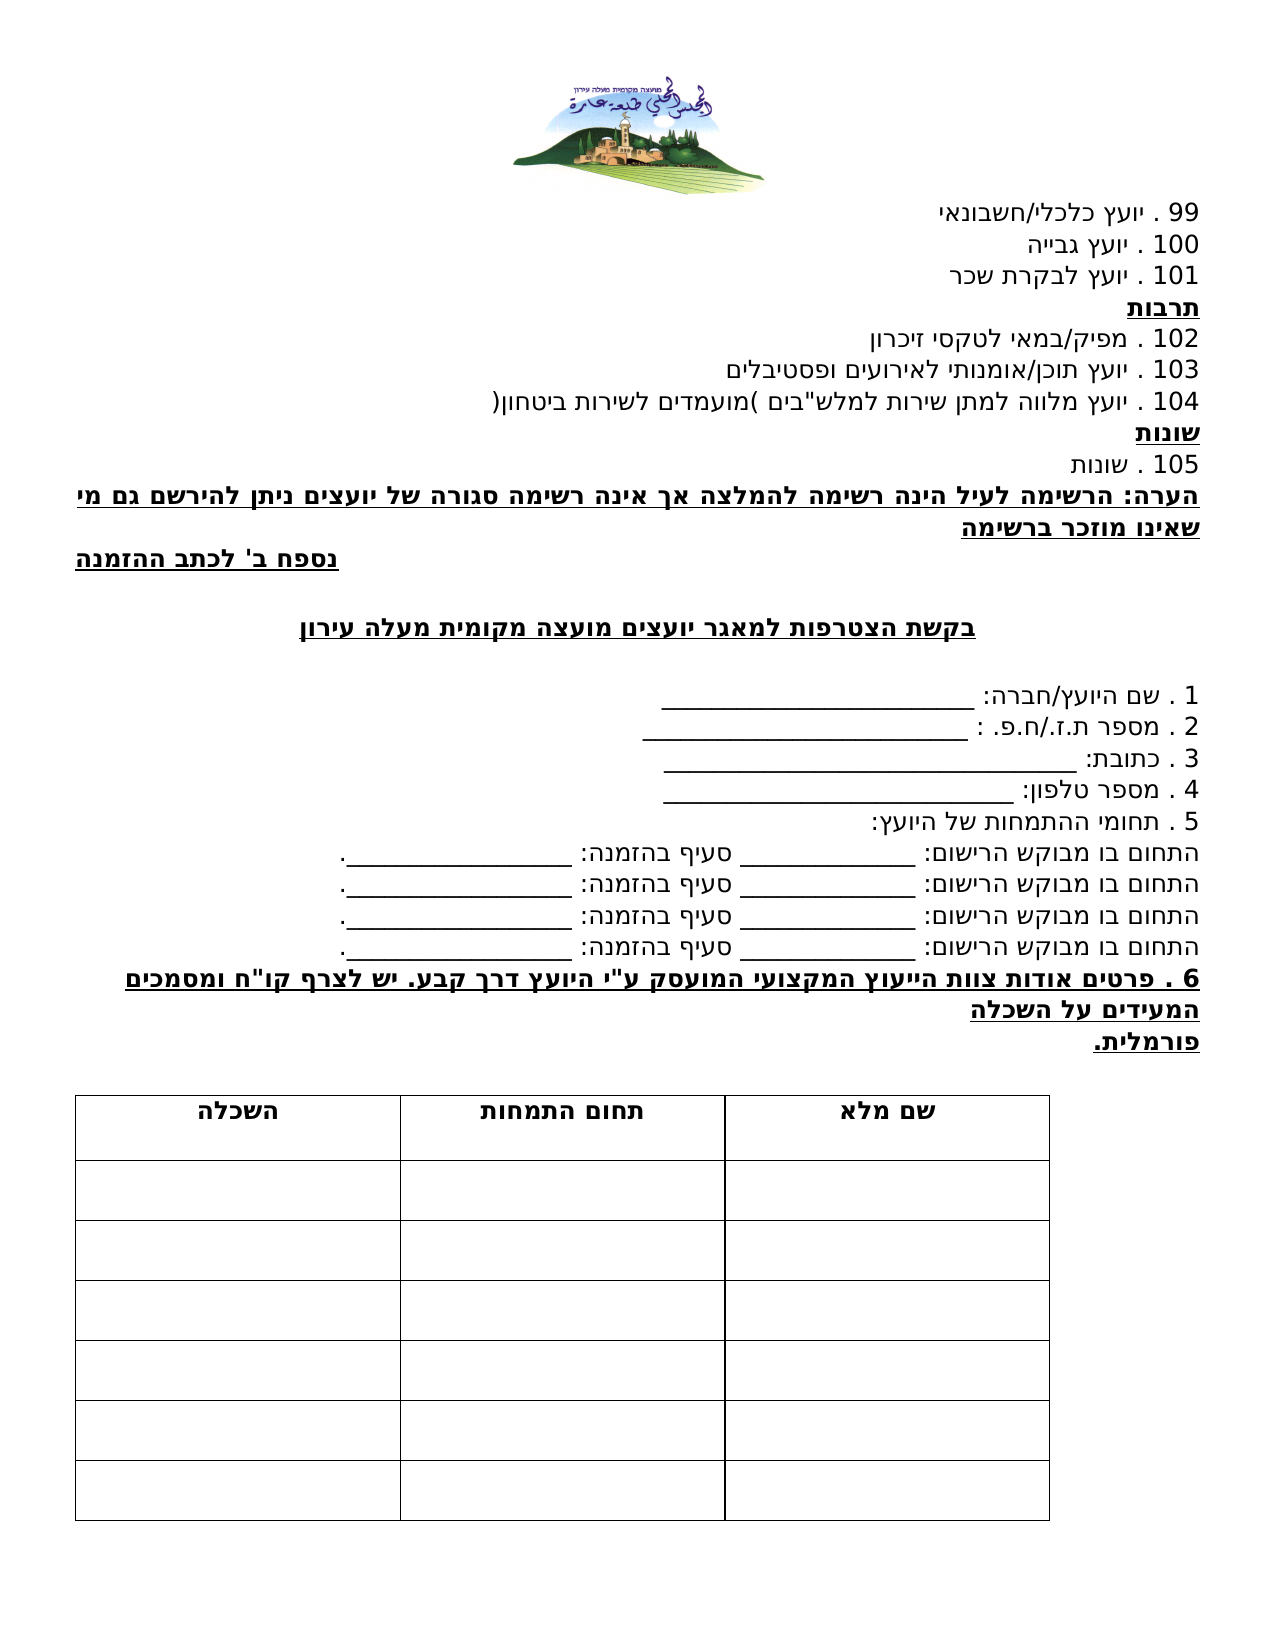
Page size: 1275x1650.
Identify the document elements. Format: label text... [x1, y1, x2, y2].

table_cell [726, 1401, 1049, 1459]
text 2 . מספר ת.ז./ח.פ. : __________________________ [75, 712, 1200, 742]
table_cell [401, 1221, 724, 1279]
table_cell [726, 1221, 1049, 1279]
text 102 . מפיק/במאי לטקסי זיכרון [75, 324, 1200, 353]
table_cell [401, 1461, 724, 1519]
text 4 . מספר טלפון: ____________________________ [75, 775, 1200, 804]
text 3 . כתובת: _________________________________ [75, 744, 1200, 773]
table_cell [76, 1161, 400, 1219]
text הערה: הרשימה לעיל הינה רשימה להמלצה אך אינה רשימה סגורה של יועצים ניתן להירשם גם מי שאינו מוזכר ברשימה [75, 482, 1200, 542]
text 101 . יועץ לבקרת שכר [75, 261, 1200, 291]
table_cell [401, 1161, 724, 1219]
table_header תחום התמחות [401, 1096, 724, 1159]
text 5 . תחומי ההתמחות של היועץ: [75, 807, 1200, 836]
table_cell [726, 1281, 1049, 1339]
text התחום בו מבוקש הרישום: ______________ סעיף בהזמנה: __________________. [75, 870, 1200, 899]
table_cell [726, 1341, 1049, 1399]
table_cell [726, 1161, 1049, 1219]
picture [507, 75, 768, 199]
text התחום בו מבוקש הרישום: ______________ סעיף בהזמנה: __________________. [75, 838, 1200, 867]
text 1 . שם היועץ/חברה: _________________________ [75, 681, 1200, 710]
table_cell [401, 1281, 724, 1339]
text שונות [75, 419, 1200, 448]
text 104 . יועץ מלווה למתן שירות למלש"בים )מועמדים לשירות ביטחון( [75, 387, 1200, 416]
table_cell [76, 1461, 400, 1519]
text 100 . יועץ גבייה [75, 230, 1200, 259]
text נספח ב' לכתב ההזמנה [75, 544, 1200, 574]
table_cell [401, 1341, 724, 1399]
text בקשת הצטרפות למאגר יועצים מועצה מקומית מעלה עירון [75, 613, 1200, 642]
table_cell [76, 1221, 400, 1279]
table_cell [401, 1401, 724, 1459]
table_cell [726, 1461, 1049, 1519]
table_header שם מלא [726, 1096, 1049, 1159]
text 105 . שונות [75, 450, 1200, 479]
text פורמלית. [75, 1027, 1200, 1056]
text 103 . יועץ תוכן/אומנותי לאירועים ופסטיבלים [75, 356, 1200, 385]
text 6 . פרטים אודות צוות הייעוץ המקצועי המועסק ע"י היועץ דרך קבע. יש לצרף קו"ח ומסמכים המעידים על השכלה [75, 964, 1200, 1025]
text תרבות [75, 293, 1200, 322]
table_header השכלה [76, 1096, 400, 1159]
table_cell [76, 1341, 400, 1399]
table_cell [76, 1401, 400, 1459]
table_cell [76, 1281, 400, 1339]
text התחום בו מבוקש הרישום: ______________ סעיף בהזמנה: __________________. [75, 901, 1200, 930]
text 99 . יועץ כלכלי/חשבונאי [75, 198, 1200, 228]
text התחום בו מבוקש הרישום: ______________ סעיף בהזמנה: __________________. [75, 933, 1200, 962]
